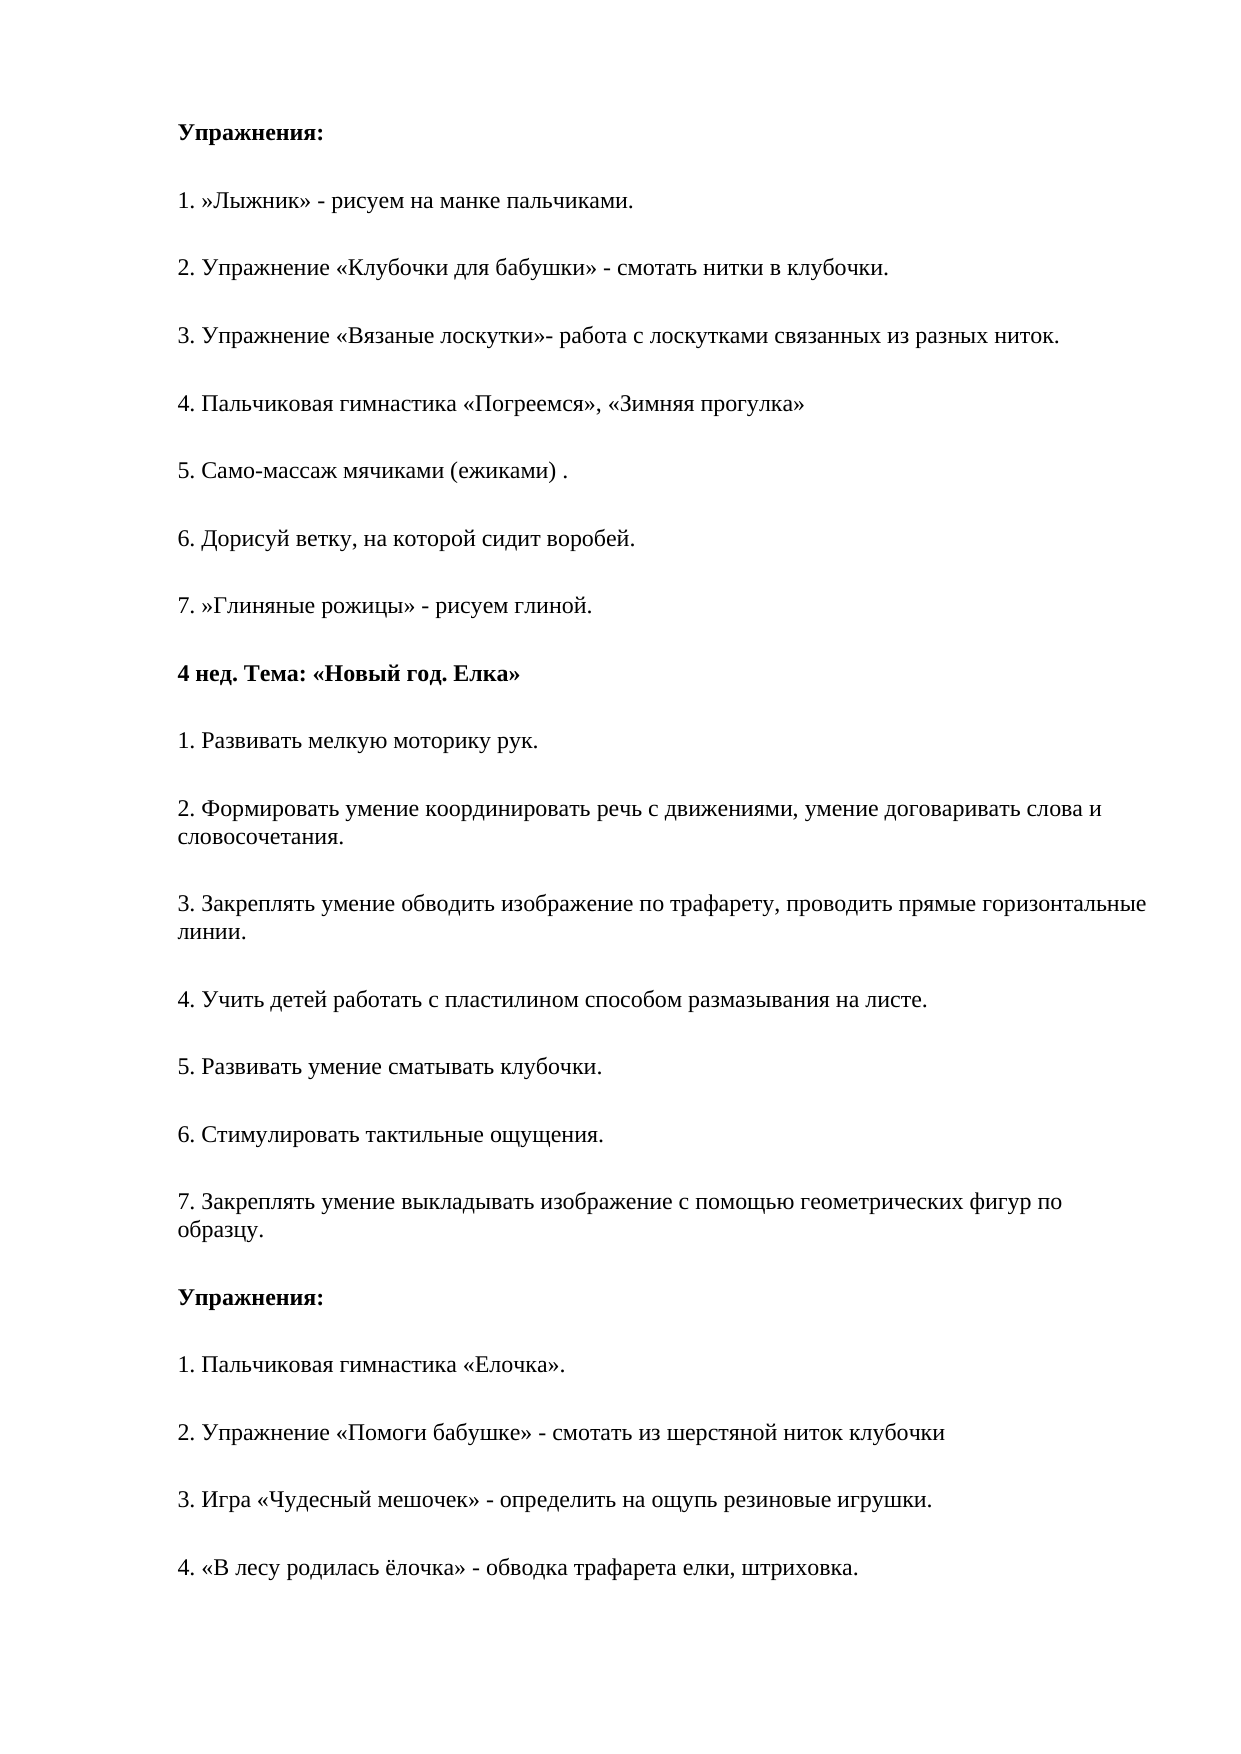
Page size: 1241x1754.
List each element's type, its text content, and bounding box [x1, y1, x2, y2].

text Упражнения: [177, 1283, 1152, 1310]
text 7. Закреплять умение выкладывать изображение с помощью геометрических фигур по образцу. [177, 1187, 1152, 1243]
text 5. Развивать умение сматывать клубочки. [177, 1052, 1152, 1080]
text 3. Упражнение «Вязаные лоскутки»- работа с лоскутками связанных из разных ниток. [177, 321, 1152, 348]
text 6. Дорисуй ветку, на которой сидит воробей. [177, 524, 1152, 551]
text 3. Закреплять умение обводить изображение по трафарету, проводить прямые горизонтальные линии. [177, 889, 1152, 944]
text 2. Формировать умение координировать речь с движениями, умение договаривать слова и словосочетания. [177, 794, 1152, 849]
text 1. Развивать мелкую моторику рук. [177, 727, 1152, 754]
text 1. Пальчиковая гимнастика «Елочка». [177, 1350, 1152, 1378]
text 4. Пальчиковая гимнастика «Погреемся», «Зимняя прогулка» [177, 388, 1152, 416]
text 1. »Лыжник» - рисуем на манке пальчиками. [177, 186, 1152, 213]
text 2. Упражнение «Клубочки для бабушки» - смотать нитки в клубочки. [177, 253, 1152, 281]
text 3. Игра «Чудесный мешочек» - определить на ощупь резиновые игрушки. [177, 1485, 1152, 1513]
text 7. »Глиняные рожицы» - рисуем глиной. [177, 591, 1152, 619]
text 4. «В лесу родилась ёлочка» - обводка трафарета елки, штриховка. [177, 1553, 1152, 1581]
text 2. Упражнение «Помоги бабушке» - смотать из шерстяной ниток клубочки [177, 1418, 1152, 1445]
text 4 нед. Тема: «Новый год. Елка» [177, 659, 1152, 687]
text Упражнения: [177, 118, 1152, 146]
text 6. Стимулировать тактильные ощущения. [177, 1120, 1152, 1147]
text 4. Учить детей работать с пластилином способом размазывания на листе. [177, 984, 1152, 1012]
text 5. Само-массаж мячиками (ежиками) . [177, 456, 1152, 484]
